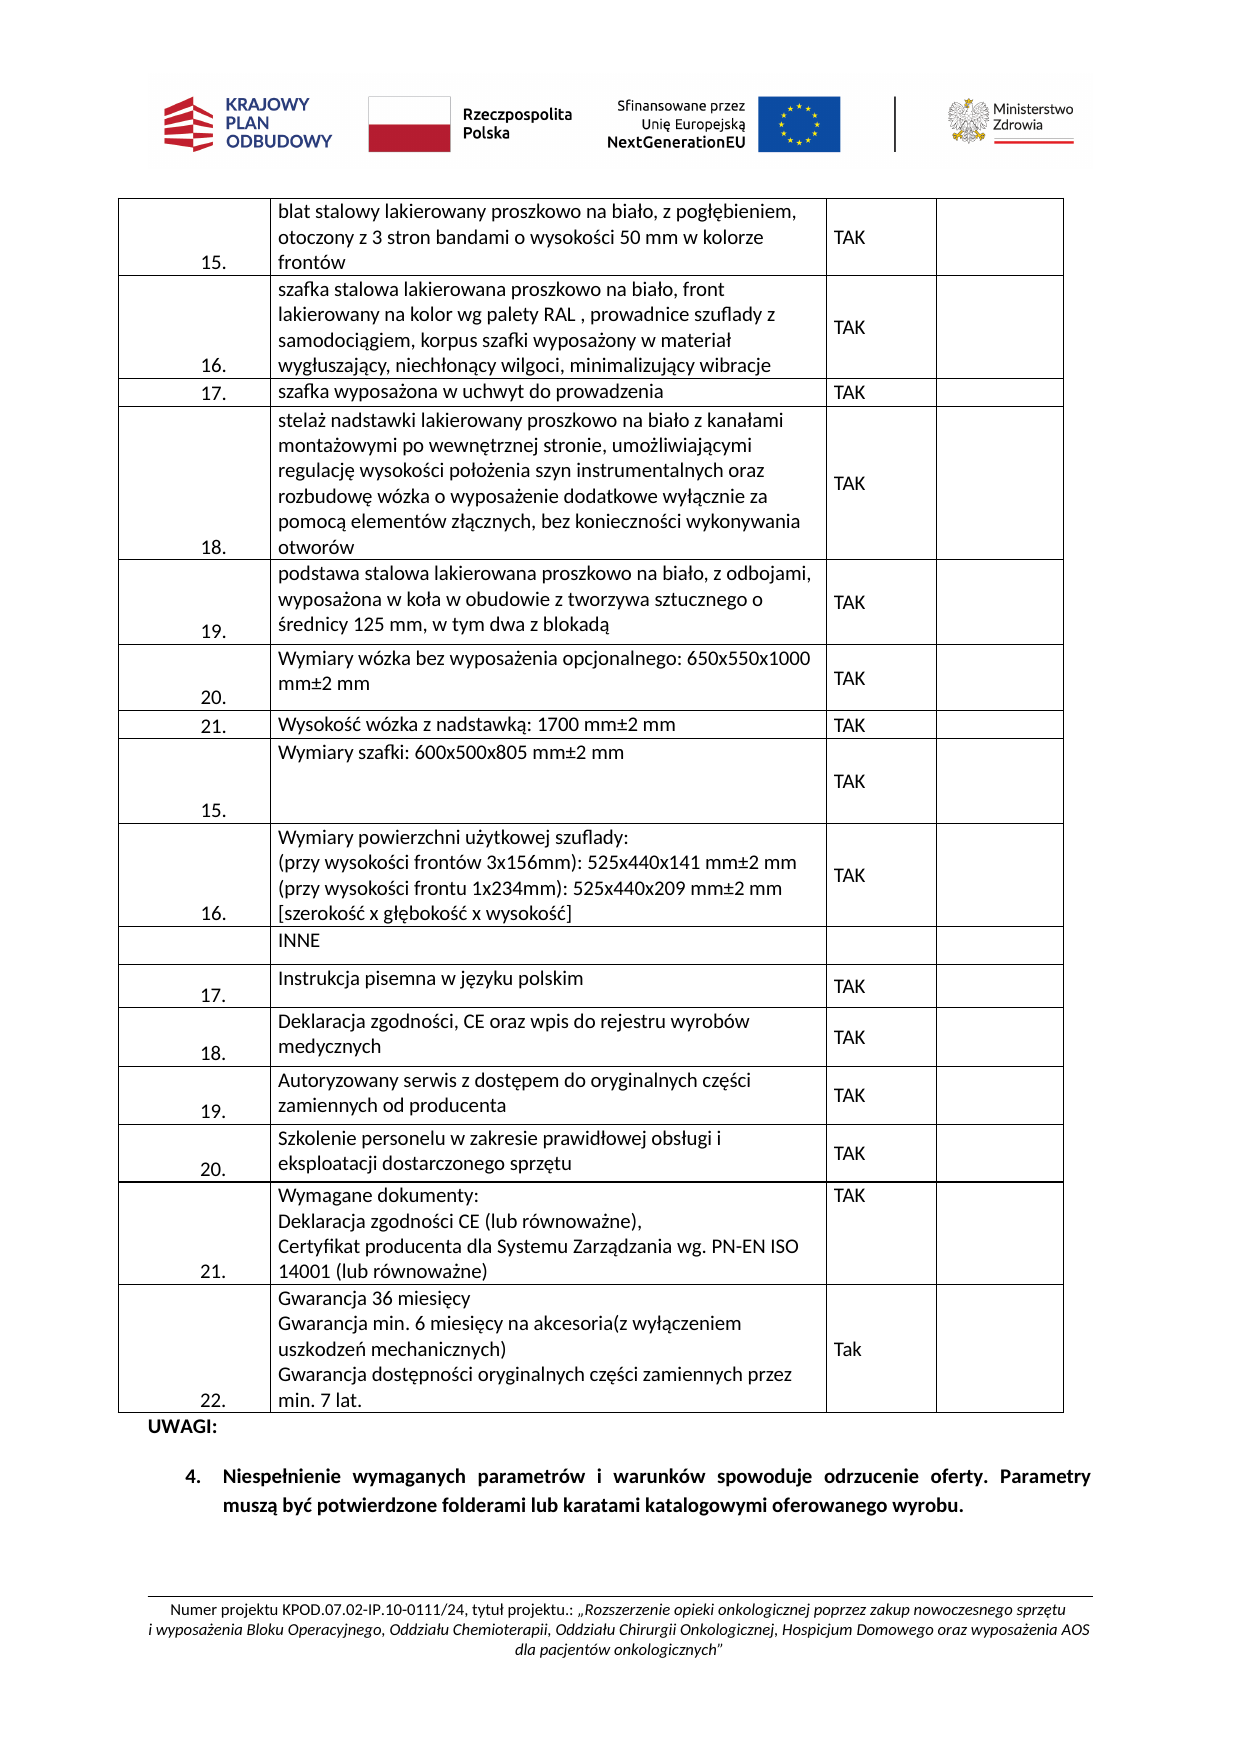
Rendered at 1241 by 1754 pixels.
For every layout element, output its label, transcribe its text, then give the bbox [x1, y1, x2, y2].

table_cell 21. [119, 1183, 270, 1284]
table_cell 18. [119, 407, 270, 559]
table_cell 21. [119, 711, 270, 738]
table_cell 19. [119, 1067, 270, 1124]
table_cell 17. [119, 965, 270, 1007]
table_cell Wysokość wózka z nadstawką: 1700 mm±2 mm [271, 711, 826, 738]
table_cell Wymiary wózka bez wyposażenia opcjonalnego: 650x550x1000 mm±2 mm [271, 645, 826, 710]
table_cell TAK [827, 711, 936, 738]
table_cell TAK [827, 1125, 936, 1181]
table_cell TAK [827, 824, 936, 926]
table_cell 20. [119, 645, 270, 710]
table_cell [937, 1183, 1063, 1284]
table_cell TAK [827, 645, 936, 710]
table_cell [937, 711, 1063, 738]
table_cell 15. [119, 199, 270, 275]
table_cell 19. [119, 560, 270, 644]
table_cell podstawa stalowa lakierowana proszkowo na biało, z odbojami, wyposażona w koła w obudowie z tworzywa sztucznego o średnicy 125 mm, w tym dwa z blokadą [271, 560, 826, 644]
table_cell [937, 739, 1063, 823]
table_cell szafka wyposażona w uchwyt do prowadzenia [271, 379, 826, 406]
table_cell TAK [827, 407, 936, 559]
table_cell TAK [827, 965, 936, 1007]
table_cell TAK [827, 560, 936, 644]
table_cell Gwarancja 36 miesięcy Gwarancja min. 6 miesięcy na akcesoria(z wyłączeniem uszkodzeń mechanicznych) Gwarancja dostępności oryginalnych części zamiennych przez min. 7 lat. [271, 1285, 826, 1412]
table_cell [937, 965, 1063, 1007]
table_cell [937, 1008, 1063, 1066]
table_cell Wymiary powierzchni użytkowej szuflady: (przy wysokości frontów 3x156mm): 525x440x141 mm±2 mm (przy wysokości frontu 1x234mm): 525x440x209 mm±2 mm [szerokość x głębokość x wysokość] [271, 824, 826, 926]
table_cell [937, 1067, 1063, 1124]
table_cell Tak [827, 1285, 936, 1412]
table_cell [937, 1285, 1063, 1412]
table_cell Instrukcja pisemna w języku polskim [271, 965, 826, 1007]
table_cell blat stalowy lakierowany proszkowo na biało, z pogłębieniem, otoczony z 3 stron bandami o wysokości 50 mm w kolorze frontów [271, 199, 826, 275]
table_cell TAK [827, 739, 936, 823]
table_cell INNE [271, 927, 826, 964]
table_cell 15. [119, 739, 270, 823]
table_cell 17. [119, 379, 270, 406]
table_cell 20. [119, 1125, 270, 1181]
table_cell [937, 276, 1063, 378]
table_cell TAK [827, 379, 936, 406]
table_cell [937, 199, 1063, 275]
table_cell [827, 927, 936, 964]
table_cell TAK [827, 1008, 936, 1066]
table_cell TAK [827, 276, 936, 378]
table_cell TAK [827, 1183, 936, 1284]
table_cell [937, 379, 1063, 406]
table_cell Wymagane dokumenty: Deklaracja zgodności CE (lub równoważne), Certyfikat producenta dla Systemu Zarządzania wg. PN-EN ISO 14001 (lub równoważne) [271, 1183, 826, 1284]
table_cell TAK [827, 1067, 936, 1124]
table_cell Szkolenie personelu w zakresie prawidłowej obsługi i eksploatacji dostarczonego sprzętu [271, 1125, 826, 1181]
table_cell [937, 824, 1063, 926]
table_cell 18. [119, 1008, 270, 1066]
table_cell [119, 927, 270, 964]
picture [147, 73, 1093, 169]
table_cell [937, 560, 1063, 644]
list Niespełnienie wymaganych parametrów i warunków spowoduje odrzucenie oferty. Parametry muszą być potwierdzone folderami lub karatami katalogowymi oferowanego wyrobu. [185, 1463, 1093, 1518]
table_cell Deklaracja zgodności, CE oraz wpis do rejestru wyrobów medycznych [271, 1008, 826, 1066]
text UWAGI: [148, 1413, 1093, 1439]
table_cell Autoryzowany serwis z dostępem do oryginalnych części zamiennych od producenta [271, 1067, 826, 1124]
table_cell stelaż nadstawki lakierowany proszkowo na biało z kanałami montażowymi po wewnętrznej stronie, umożliwiającymi regulację wysokości położenia szyn instrumentalnych oraz rozbudowę wózka o wyposażenie dodatkowe wyłącznie za pomocą elementów złącznych, bez konieczności wykonywania otworów [271, 407, 826, 559]
table_cell [937, 927, 1063, 964]
table_cell 16. [119, 276, 270, 378]
table_cell [937, 407, 1063, 559]
table_cell Wymiary szafki: 600x500x805 mm±2 mm [271, 739, 826, 823]
table_cell [937, 1125, 1063, 1181]
table_cell 16. [119, 824, 270, 926]
table_cell szafka stalowa lakierowana proszkowo na biało, front lakierowany na kolor wg palety RAL , prowadnice szuflady z samodociągiem, korpus szafki wyposażony w materiał wygłuszający, niechłonący wilgoci, minimalizujący wibracje [271, 276, 826, 378]
table_cell TAK [827, 199, 936, 275]
table_cell 22. [119, 1285, 270, 1412]
table_cell [937, 645, 1063, 710]
